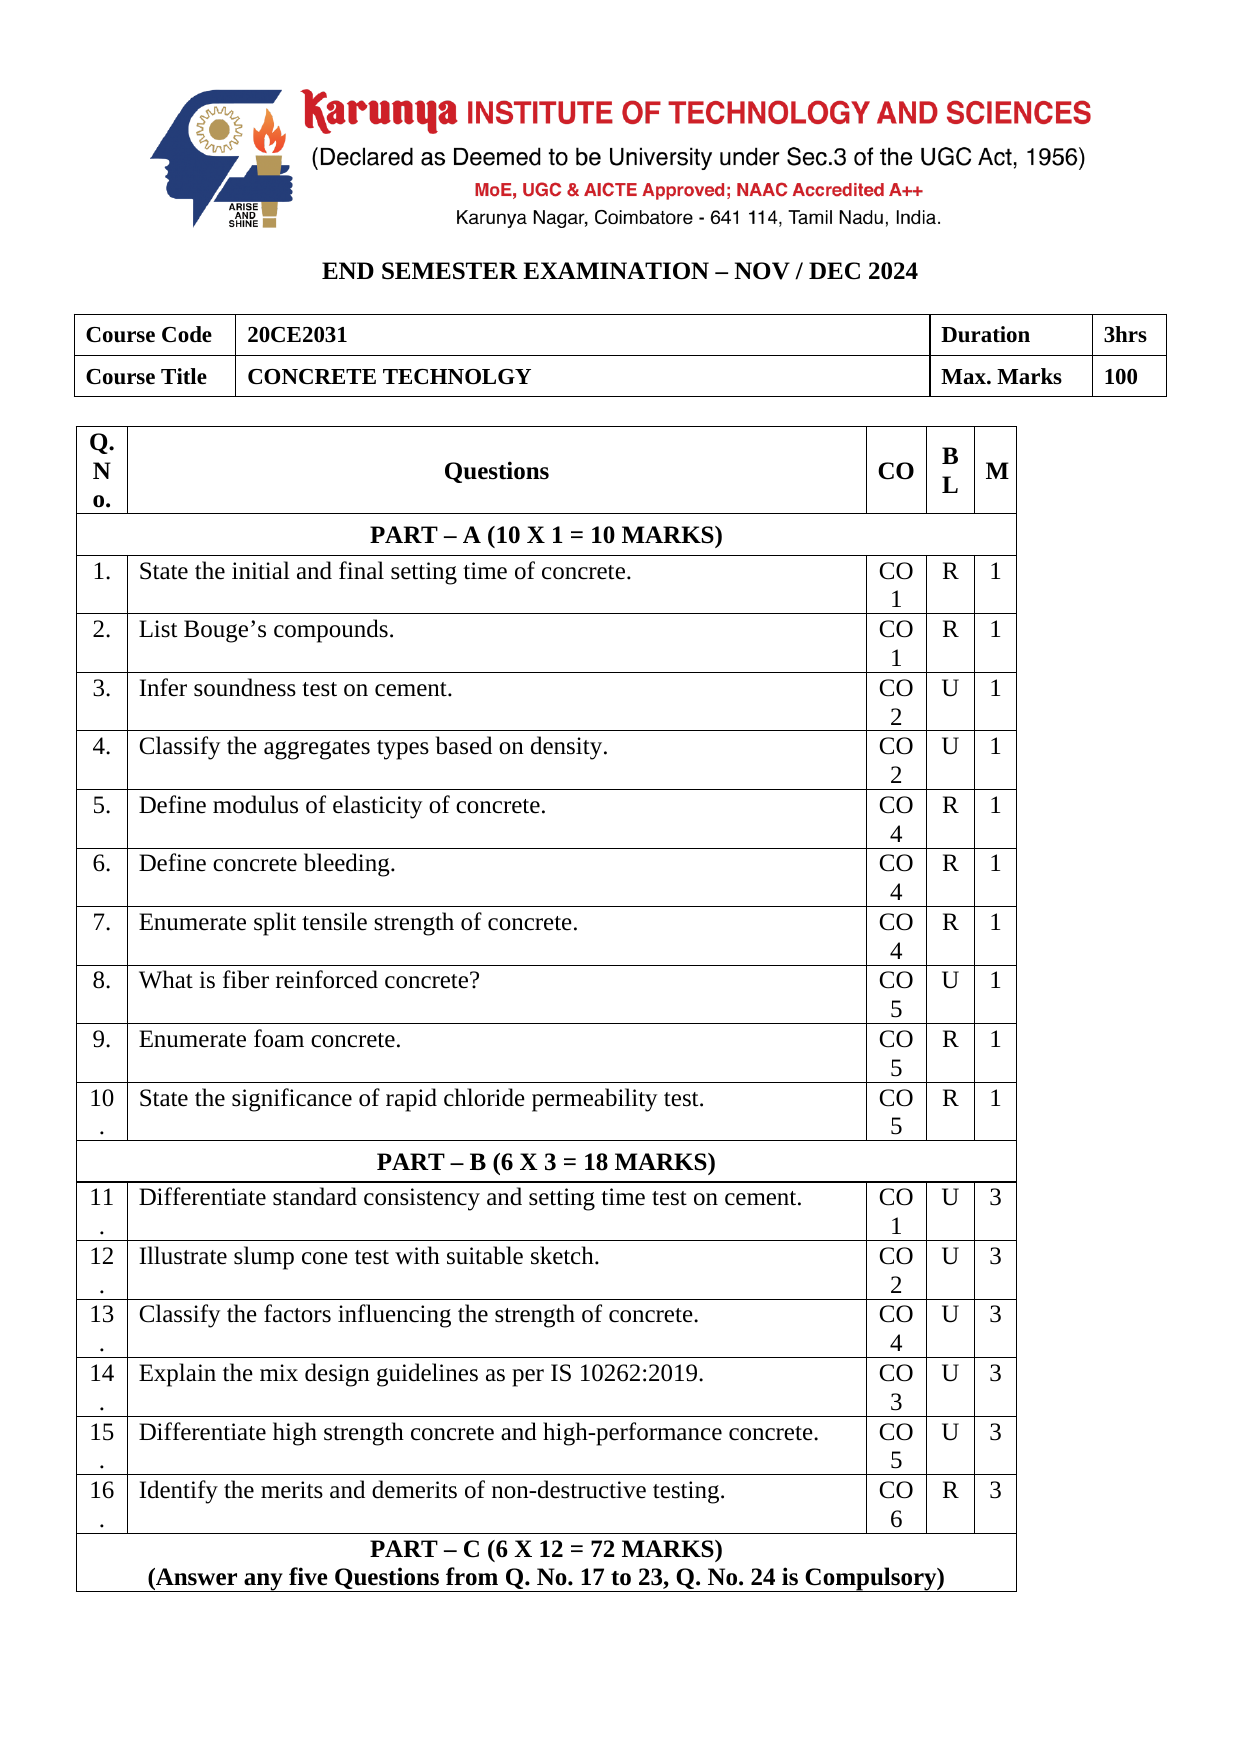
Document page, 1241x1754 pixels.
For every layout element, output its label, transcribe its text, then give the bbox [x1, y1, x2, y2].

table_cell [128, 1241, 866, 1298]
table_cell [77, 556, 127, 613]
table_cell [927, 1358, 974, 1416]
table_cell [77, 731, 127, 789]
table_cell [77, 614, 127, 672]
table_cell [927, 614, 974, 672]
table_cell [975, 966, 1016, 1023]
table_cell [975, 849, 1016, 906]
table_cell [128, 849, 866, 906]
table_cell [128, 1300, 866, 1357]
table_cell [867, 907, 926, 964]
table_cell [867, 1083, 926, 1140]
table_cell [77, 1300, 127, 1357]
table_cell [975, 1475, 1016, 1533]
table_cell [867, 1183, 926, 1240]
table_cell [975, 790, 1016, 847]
text END SEMESTER EXAMINATION – NOV / DEC 2024 [150, 256, 1090, 285]
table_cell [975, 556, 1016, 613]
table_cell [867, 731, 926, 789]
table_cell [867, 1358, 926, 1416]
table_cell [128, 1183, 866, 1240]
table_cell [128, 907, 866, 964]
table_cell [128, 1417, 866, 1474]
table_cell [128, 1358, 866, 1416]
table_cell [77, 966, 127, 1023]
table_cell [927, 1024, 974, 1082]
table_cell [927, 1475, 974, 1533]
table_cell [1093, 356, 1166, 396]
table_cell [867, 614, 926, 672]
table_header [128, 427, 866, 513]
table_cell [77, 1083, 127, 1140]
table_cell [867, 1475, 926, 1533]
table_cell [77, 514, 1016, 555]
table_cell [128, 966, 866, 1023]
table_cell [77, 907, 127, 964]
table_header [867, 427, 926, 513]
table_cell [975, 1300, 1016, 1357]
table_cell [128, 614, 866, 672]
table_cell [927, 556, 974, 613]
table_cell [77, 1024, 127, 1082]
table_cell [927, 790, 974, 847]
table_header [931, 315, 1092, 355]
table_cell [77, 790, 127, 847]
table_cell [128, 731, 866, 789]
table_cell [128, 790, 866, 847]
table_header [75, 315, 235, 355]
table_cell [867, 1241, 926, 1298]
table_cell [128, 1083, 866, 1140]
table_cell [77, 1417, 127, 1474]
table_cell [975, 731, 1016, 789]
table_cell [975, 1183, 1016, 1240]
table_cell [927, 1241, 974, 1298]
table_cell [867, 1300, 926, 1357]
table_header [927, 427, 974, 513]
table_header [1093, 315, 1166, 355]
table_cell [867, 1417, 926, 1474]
picture [150, 89, 1091, 228]
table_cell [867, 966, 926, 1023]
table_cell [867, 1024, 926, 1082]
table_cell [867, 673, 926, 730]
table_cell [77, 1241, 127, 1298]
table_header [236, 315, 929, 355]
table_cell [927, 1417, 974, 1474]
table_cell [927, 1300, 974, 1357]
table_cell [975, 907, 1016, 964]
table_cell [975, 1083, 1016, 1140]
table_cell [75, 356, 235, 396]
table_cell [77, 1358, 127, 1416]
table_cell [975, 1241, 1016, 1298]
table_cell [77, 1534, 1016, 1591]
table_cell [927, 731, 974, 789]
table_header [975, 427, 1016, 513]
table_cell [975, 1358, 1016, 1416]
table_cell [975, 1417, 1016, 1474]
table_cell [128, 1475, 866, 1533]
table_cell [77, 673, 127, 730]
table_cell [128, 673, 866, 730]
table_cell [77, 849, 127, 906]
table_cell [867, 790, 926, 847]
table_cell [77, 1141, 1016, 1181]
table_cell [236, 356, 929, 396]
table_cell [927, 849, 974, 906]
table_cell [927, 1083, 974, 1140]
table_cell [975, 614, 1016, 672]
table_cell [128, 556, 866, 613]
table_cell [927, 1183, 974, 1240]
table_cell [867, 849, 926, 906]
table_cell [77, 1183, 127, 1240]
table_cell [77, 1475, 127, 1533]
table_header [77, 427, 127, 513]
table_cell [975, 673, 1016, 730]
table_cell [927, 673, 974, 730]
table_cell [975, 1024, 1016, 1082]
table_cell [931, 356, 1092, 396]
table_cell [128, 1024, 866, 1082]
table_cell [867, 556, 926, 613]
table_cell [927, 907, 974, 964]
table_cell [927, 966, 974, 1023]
